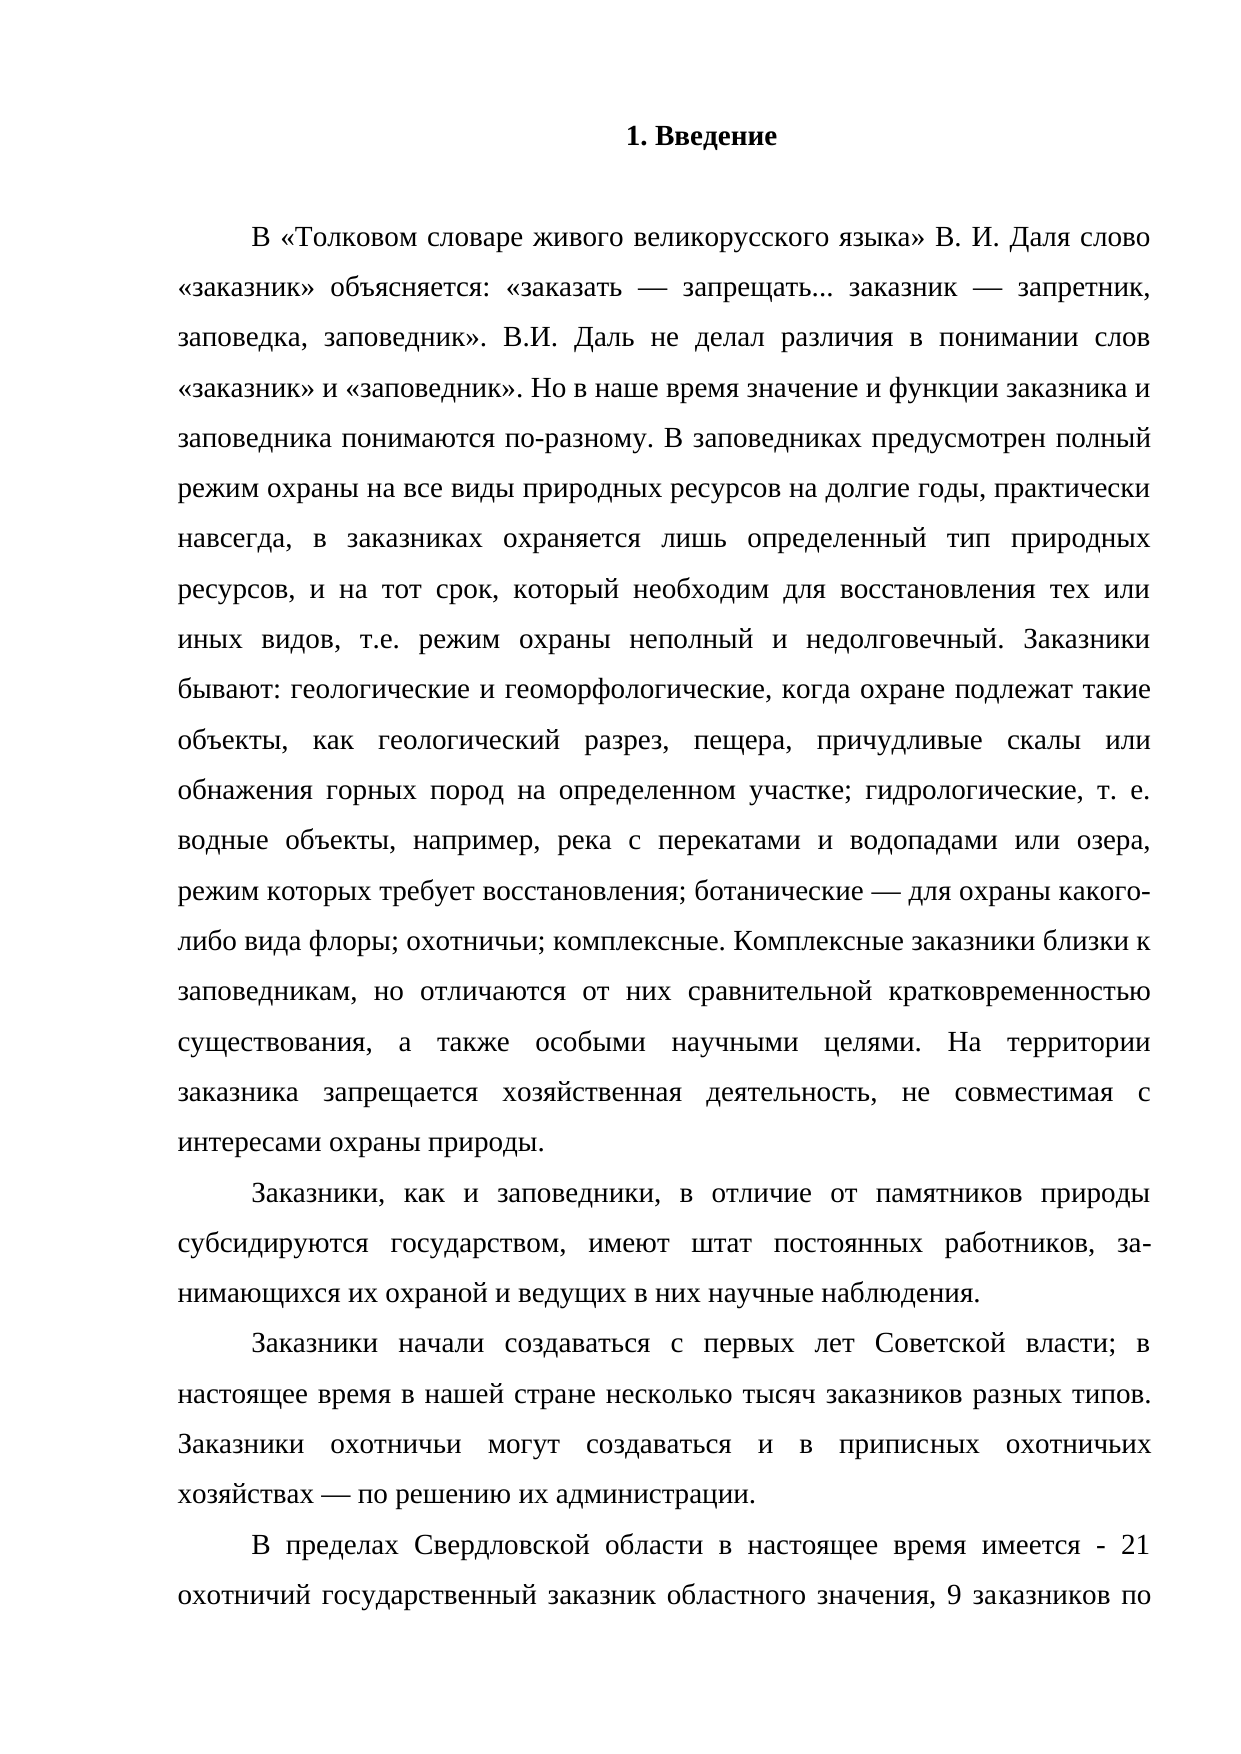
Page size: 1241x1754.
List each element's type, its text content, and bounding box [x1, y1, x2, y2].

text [177, 1527, 1152, 1611]
text В «Толковом словаре живого великорусского языка» В. И. Даля слово «заказник» объясняется: «заказать — запрещать... заказник — запретник, заповедка, заповедник». В.И. Даль не делал различия в понимании слов «заказник» и «заповедник». Но в наше время значение и функции заказника и заповедника понимаются по-разному. В заповедниках предусмотрен полный режим охраны на все виды природных ресурсов на долгие годы, практически навсегда, в заказниках охраняется лишь определенный тип природных ресурсов, и на тот срок, который необходим для восстановления тех или иных видов, т.е. режим охраны неполный и недолговечный. Заказники бывают: геологические и геоморфологические, когда охране подлежат такие объекты, как геологический разрез, пещера, причудливые скалы или обнажения горных пород на определенном участке; гидрологические, т. е. водные объекты, например, река с перекатами и водопадами или озера, режим которых требует восстановления; ботанические — для охраны какого-либо вида флоры; охотничьи; комплексные. Комплексные заказники близки к заповедникам, но отличаются от них сравнительной кратковременностью существования, а также особыми научными целями. На территории заказника запрещается хозяйственная деятельность, не совместимая с интересами охраны природы. [177, 219, 1152, 1158]
text Заказники, как и заповедники, в отличие от памятников природы субсидируются государством, имеют штат постоянных работников, занимающихся их охраной и ведущих в них научные наблюдения. [177, 1175, 1152, 1309]
text Заказники начали создаваться с первых лет Советской власти; в настоящее время в нашей стране несколько тысяч заказников разных типов. Заказники охотничьи могут создаваться и в приписных охотничьих хозяйствах — по решению их администрации. [177, 1326, 1152, 1510]
text 1. Введение [177, 118, 1152, 152]
